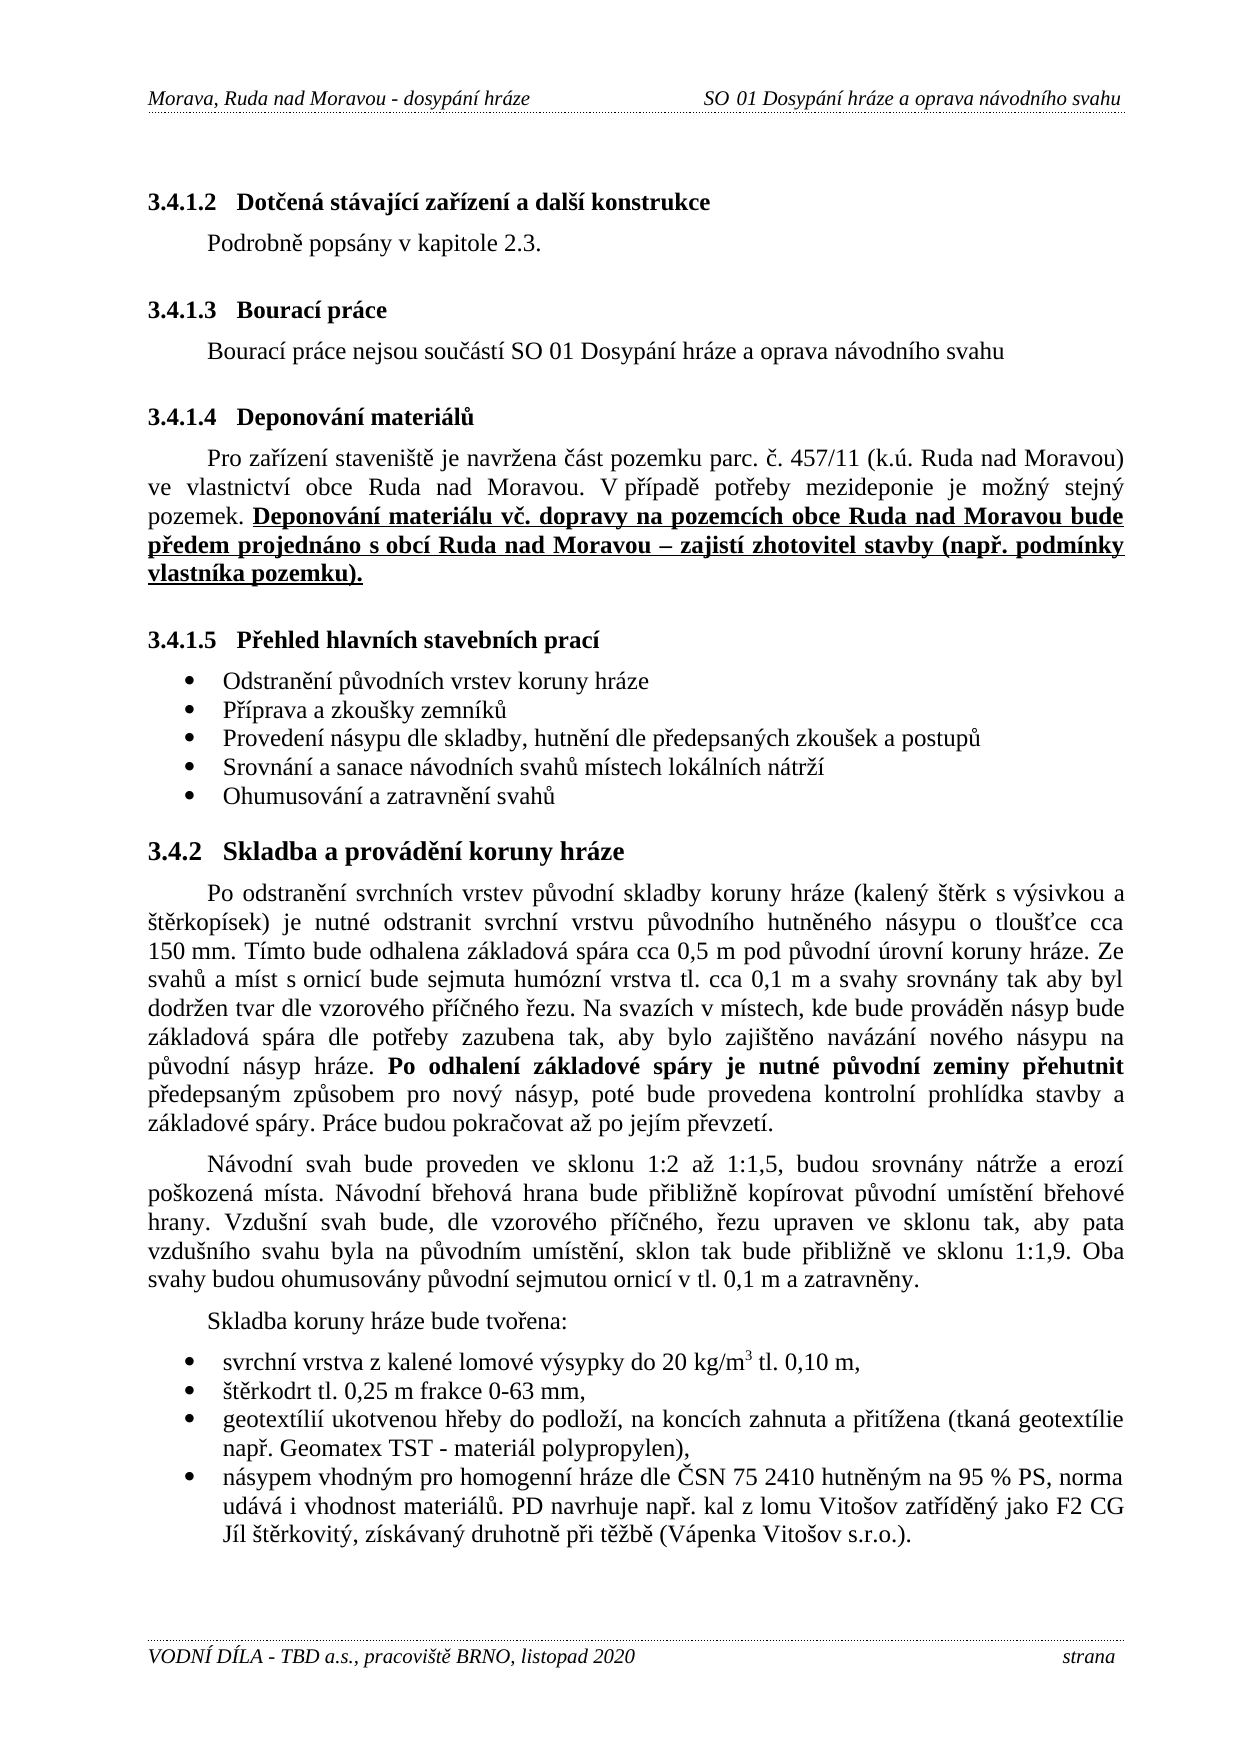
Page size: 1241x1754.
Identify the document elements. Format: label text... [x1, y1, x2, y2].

subtitle Dotčená stávající zařízení a další konstrukce [148, 187, 1125, 216]
subtitle Skladba a provádění koruny hráze [148, 835, 1125, 866]
subtitle Bourací práce [148, 295, 1125, 323]
list štěrkodrt tl. 0,25 m frakce 0-63 mm, [185, 1376, 1125, 1404]
text Bourací práce nejsou součástí SO 01 Dosypání hráze a oprava návodního svahu [148, 336, 1125, 365]
text Návodní svah bude proveden ve sklonu 1:2 až 1:1,5, budou srovnány nátrže a erozí poškozená místa. Návodní břehová hrana bude přibližně kopírovat původní umístění břehové hrany. Vzdušní svah bude, dle vzorového příčného, řezu upraven ve sklonu tak, aby pata vzdušního svahu byla na původním umístění, sklon tak bude přibližně ve sklonu 1:1,9. Oba svahy budou ohumusovány původní sejmutou ornicí v tl. 0,1 m a zatravněny. [148, 1149, 1125, 1293]
list Provedení násypu dle skladby, hutnění dle předepsaných zkoušek a postupů [185, 723, 1125, 752]
list Odstranění původních vrstev koruny hráze [185, 666, 1125, 695]
list geotextílií ukotvenou hřeby do podloží, na koncích zahnuta a přitížena (tkaná geotextílie např. Geomatex TST - materiál polypropylen), [185, 1404, 1125, 1462]
list Příprava a zkoušky zemníků [185, 695, 1125, 723]
subtitle Deponování materiálů [148, 402, 1125, 431]
list Ohumusování a zatravnění svahů [185, 781, 1125, 810]
text Pro zařízení staveniště je navržena část pozemku parc. č. 457/11 (k.ú. Ruda nad Moravou) ve vlastnictví obce Ruda nad Moravou. V případě potřeby mezideponie je možný stejný pozemek. Deponování materiálu vč. dopravy na pozemcích obce Ruda nad Moravou bude předem projednáno s obcí Ruda nad Moravou – zajistí zhotovitel stavby (např. podmínky vlastníka pozemku). [148, 443, 1125, 555]
text Pro zařízení staveniště je navržena část pozemku parc. č. 457/11 (k.ú. Ruda nad Moravou) ve vlastnictví obce Ruda nad Moravou. V případě potřeby mezideponie je možný stejný pozemek. Deponování materiálu vč. dopravy na pozemcích obce Ruda nad Moravou bude předem projednáno s obcí Ruda nad Moravou – zajistí zhotovitel stavby (např. podmínky vlastníka pozemku). [148, 556, 1125, 587]
text Po odstranění svrchních vrstev původní skladby koruny hráze (kalený štěrk s výsivkou a štěrkopísek) je nutné odstranit svrchní vrstvu původního hutněného násypu o tloušťce cca 150 mm. Tímto bude odhalena základová spára cca 0,5 m pod původní úrovní koruny hráze. Ze svahů a míst s ornicí bude sejmuta humózní vrstva tl. cca 0,1 m a svahy srovnány tak aby byl dodržen tvar dle vzorového příčného řezu. Na svazích v místech, kde bude prováděn násyp bude základová spára dle potřeby zazubena tak, aby bylo zajištěno navázání nového násypu na původní násyp hráze. Po odhalení základové spáry je nutné původní zeminy přehutnit předepsaným způsobem pro nový násyp, poté bude provedena kontrolní prohlídka stavby a základové spáry. Práce budou pokračovat až po jejím převzetí. [148, 878, 1125, 1137]
list Srovnání a sanace návodních svahů místech lokálních nátrží [185, 752, 1125, 781]
subtitle Přehled hlavních stavebních prací [148, 625, 1125, 653]
text Podrobně popsány v kapitole 2.3. [148, 228, 1125, 257]
text Skladba koruny hráze bude tvořena: [148, 1306, 1125, 1334]
list násypem vhodným pro homogenní hráze dle ČSN 75 2410 hutněným na 95 % PS, norma udává i vhodnost materiálů. PD navrhuje např. kal z lomu Vitošov zatříděný jako F2 CG Jíl štěrkovitý, získávaný druhotně při těžbě (Vápenka Vitošov s.r.o.). [185, 1462, 1125, 1548]
list svrchní vrstva z kalené lomové výsypky do 20 kg/m3 tl. 0,10 m, [185, 1347, 1125, 1376]
